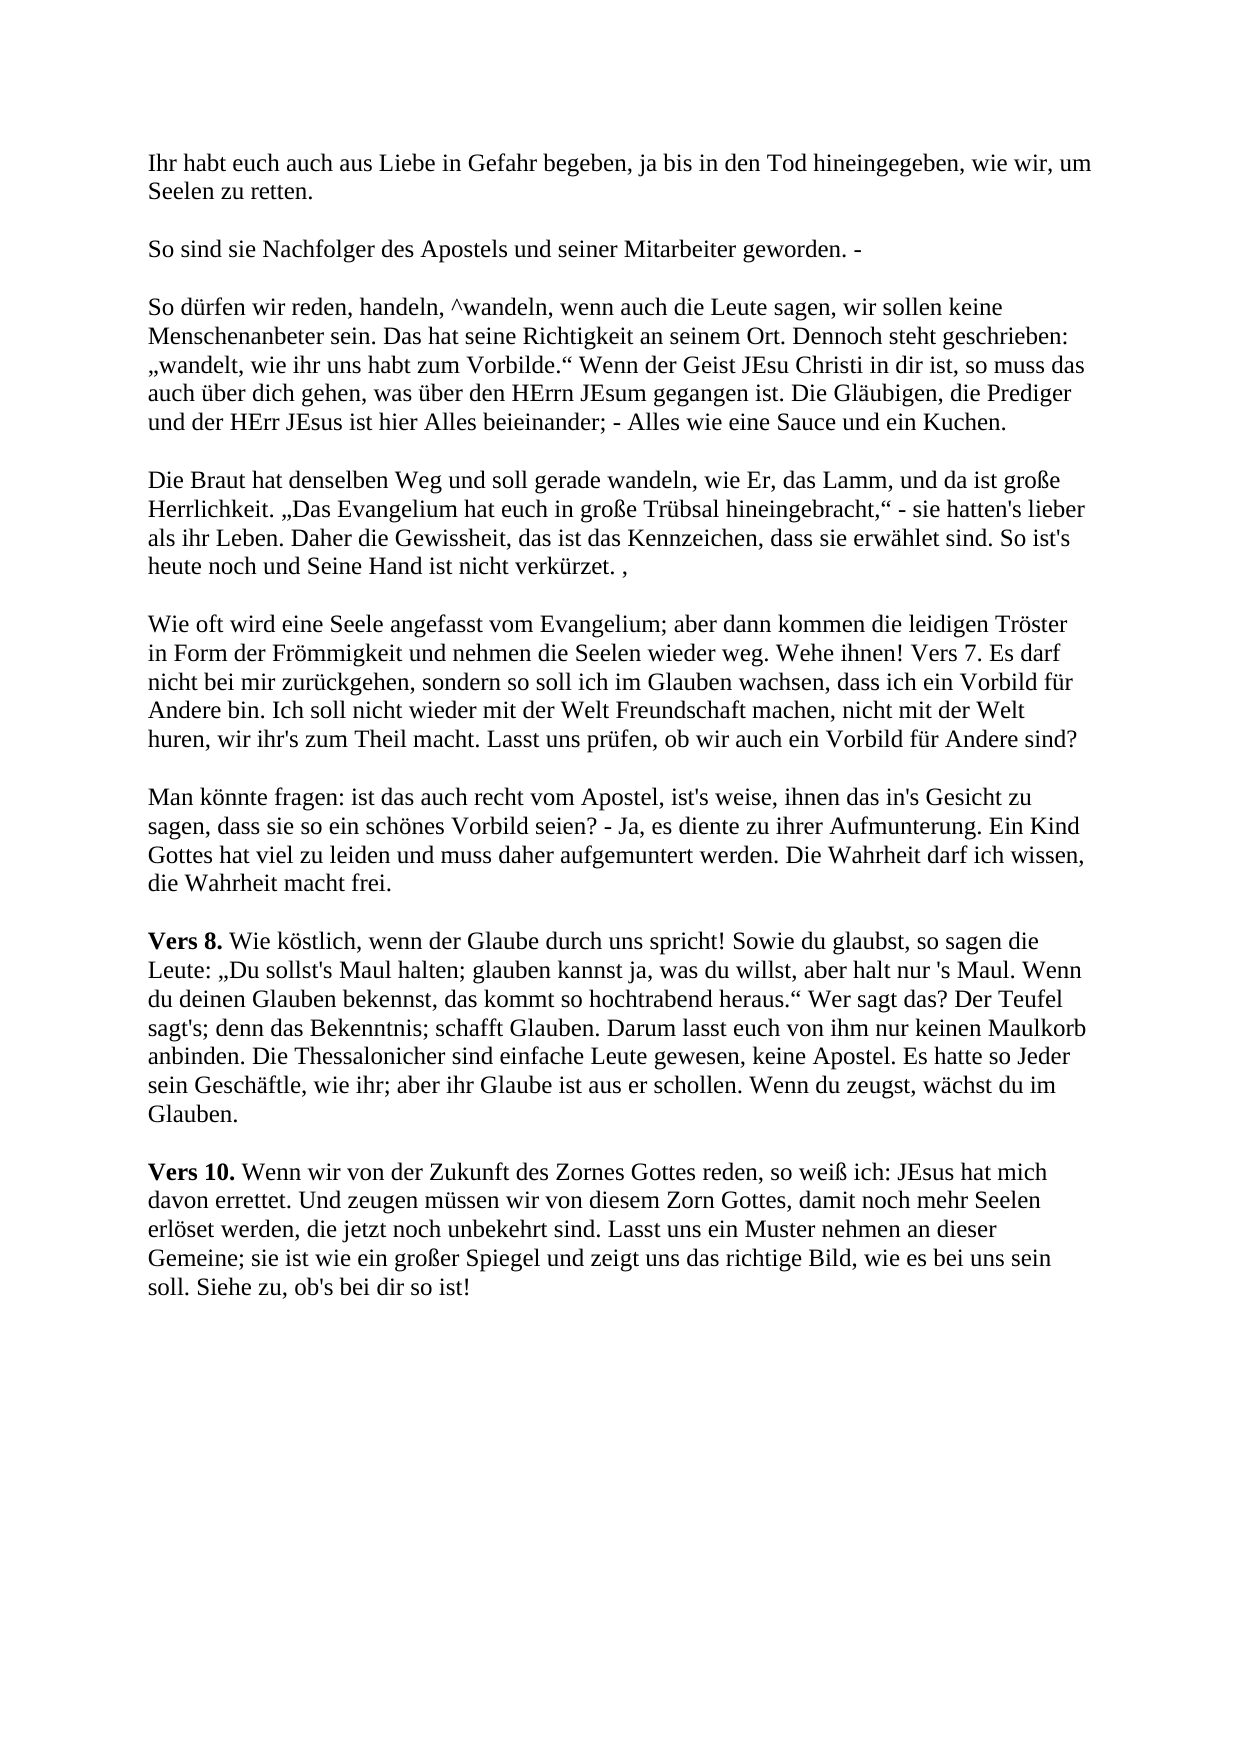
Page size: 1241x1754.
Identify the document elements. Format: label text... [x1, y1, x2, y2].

text Man könnte fragen: ist das auch recht vom Apostel, ist's weise, ihnen das in's Gesicht zu sagen, dass sie so ein schönes Vorbild seien? - Ja, es diente zu ihrer Aufmunterung. Ein Kind Gottes hat viel zu leiden und muss daher aufgemuntert werden. Die Wahrheit darf ich wissen, die Wahrheit macht frei. [148, 782, 1093, 897]
text Ihr habt euch auch aus Liebe in Gefahr begeben, ja bis in den Tod hineingegeben, wie wir, um Seelen zu retten. [148, 148, 1093, 205]
text So sind sie Nachfolger des Apostels und seiner Mitarbeiter geworden. - [148, 234, 1093, 263]
text So dürfen wir reden, handeln, ^wandeln, wenn auch die Leute sagen, wir sollen keine Menschenanbeter sein. Das hat seine Richtigkeit an seinem Ort. Dennoch steht geschrieben: „wandelt, wie ihr uns habt zum Vorbilde.“ Wenn der Geist JEsu Christi in dir ist, so muss das auch über dich gehen, was über den HErrn JEsum gegangen ist. Die Gläubigen, die Prediger und der HErr JEsus ist hier Alles beieinander; - Alles wie eine Sauce und ein Kuchen. [148, 292, 1093, 436]
text Vers 8. Wie köstlich, wenn der Glaube durch uns spricht! Sowie du glaubst, so sagen die Leute: „Du sollst's Maul halten; glauben kannst ja, was du willst, aber halt nur 's Maul. Wenn du deinen Glauben bekennst, das kommt so hochtrabend heraus.“ Wer sagt das? Der Teufel sagt's; denn das Bekenntnis; schafft Glauben. Darum lasst euch von ihm nur keinen Maulkorb anbinden. Die Thessalonicher sind einfache Leute gewesen, keine Apostel. Es hatte so Jeder sein Geschäftle, wie ihr; aber ihr Glaube ist aus er schollen. Wenn du zeugst, wächst du im Glauben. [148, 926, 1093, 1128]
text Wie oft wird eine Seele angefasst vom Evangelium; aber dann kommen die leidigen Tröster in Form der Frömmigkeit und nehmen die Seelen wieder weg. Wehe ihnen! Vers 7. Es darf nicht bei mir zurückgehen, sondern so soll ich im Glauben wachsen, dass ich ein Vorbild für Andere bin. Ich soll nicht wieder mit der Welt Freundschaft machen, nicht mit der Welt huren, wir ihr's zum Theil macht. Lasst uns prüfen, ob wir auch ein Vorbild für Andere sind? [148, 609, 1093, 753]
text Die Braut hat denselben Weg und soll gerade wandeln, wie Er, das Lamm, und da ist große Herrlichkeit. „Das Evangelium hat euch in große Trübsal hineingebracht,“ - sie hatten's lieber als ihr Leben. Daher die Gewissheit, das ist das Kennzeichen, dass sie erwählet sind. So ist's heute noch und Seine Hand ist nicht verkürzet. , [148, 465, 1093, 580]
text Vers 10. Wenn wir von der Zukunft des Zornes Gottes reden, so weiß ich: JEsus hat mich davon errettet. Und zeugen müssen wir von diesem Zorn Gottes, damit noch mehr Seelen erlöset werden, die jetzt noch unbekehrt sind. Lasst uns ein Muster nehmen an dieser Gemeine; sie ist wie ein großer Spiegel und zeigt uns das richtige Bild, wie es bei uns sein soll. Siehe zu, ob's bei dir so ist! [148, 1157, 1093, 1301]
